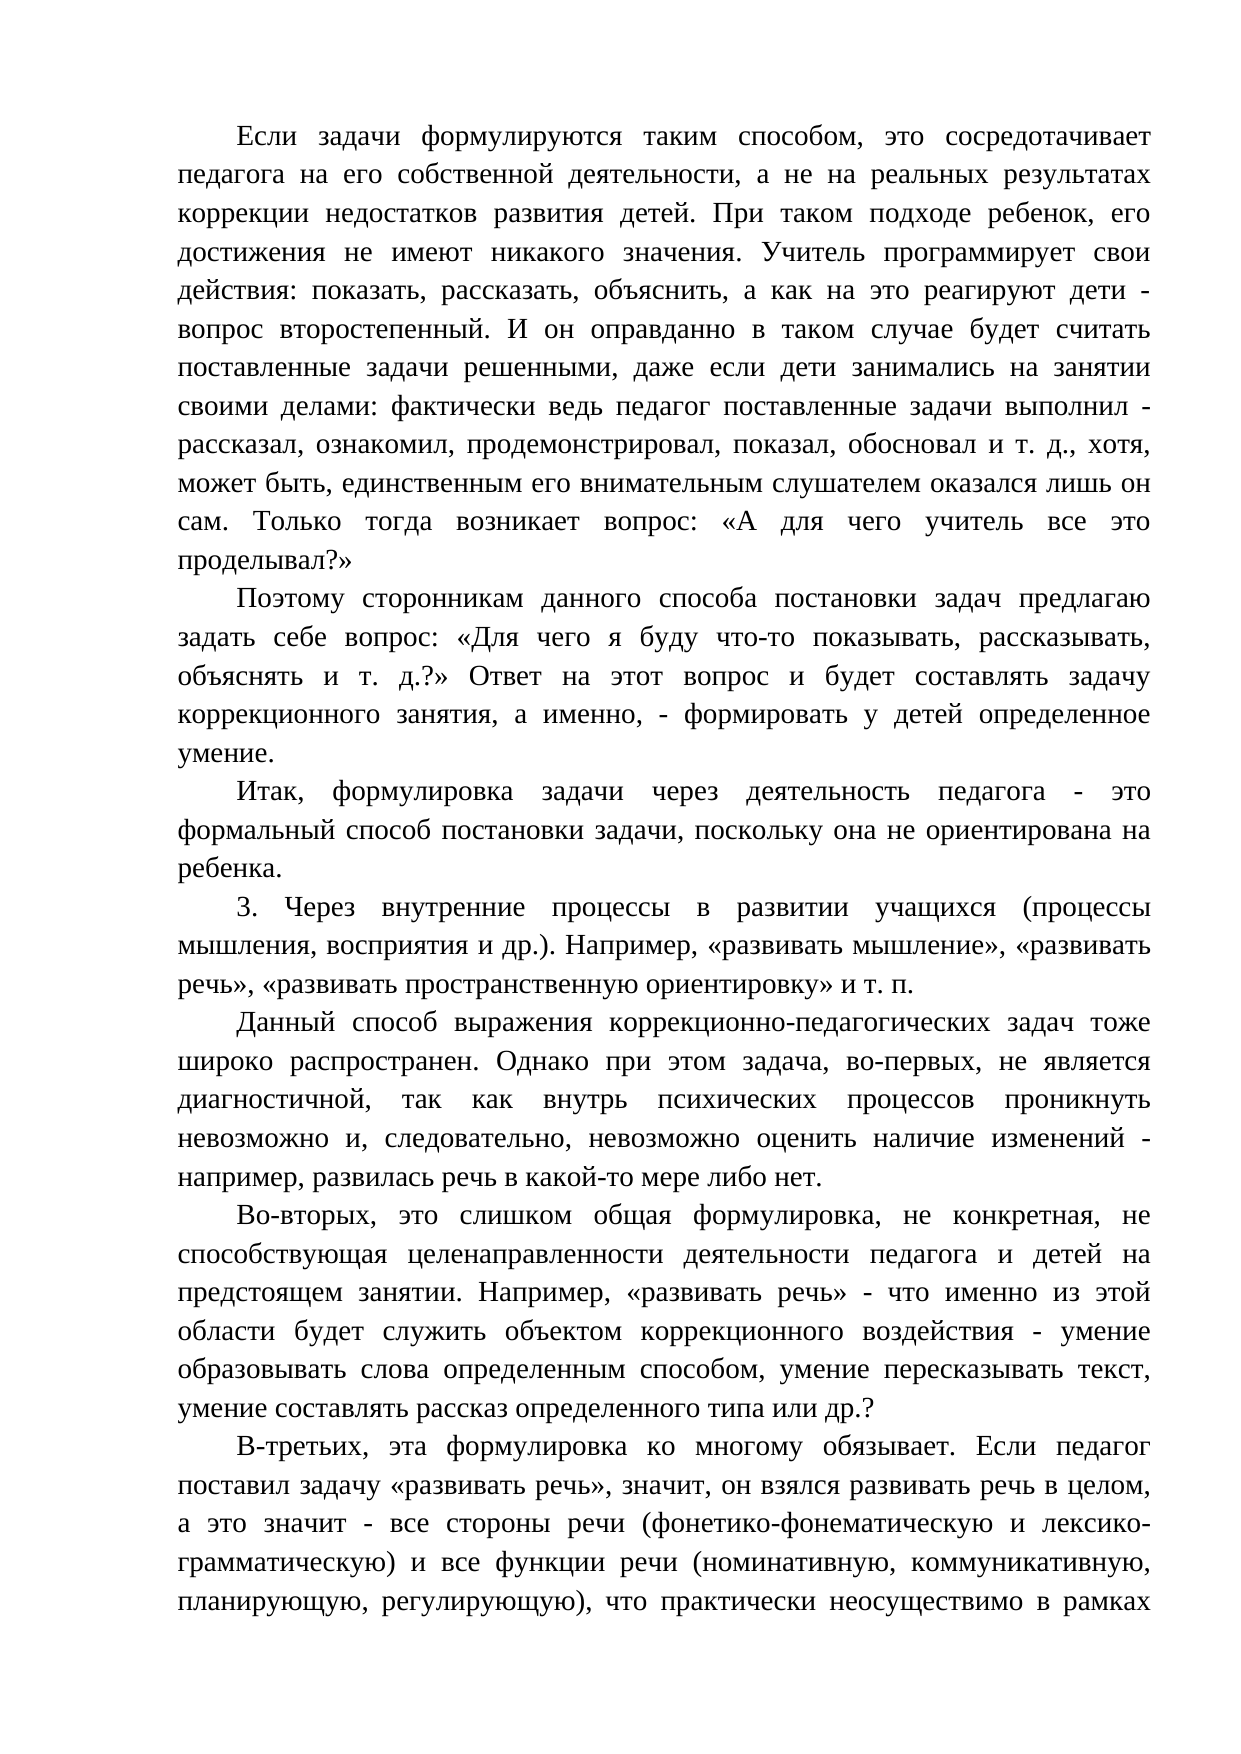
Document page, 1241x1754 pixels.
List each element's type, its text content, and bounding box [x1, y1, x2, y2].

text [177, 1428, 1152, 1616]
text Поэтому сторонникам данного способа постановки задач предлагаю задать себе вопрос: «Для чего я буду что-то показывать, рассказывать, объяснять и т. д.?» Ответ на этот вопрос и будет составлять задачу коррекционного занятия, а именно, - формировать у детей определенное умение. [177, 581, 1152, 768]
text Если задачи формулируются таким способом, это сосредотачивает педагога на его собственной деятельности, а не на реальных результатах коррекции недостатков развития детей. При таком подходе ребенок, его достижения не имеют никакого значения. Учитель программирует свои действия: показать, рассказать, объяснить, а как на это реагируют дети - вопрос второстепенный. И он оправданно в таком случае будет считать поставленные задачи решенными, даже если дети занимались на занятии своими делами: фактически ведь педагог поставленные задачи выполнил - рассказал, ознакомил, продемонстрировал, показал, обосновал и т. д., хотя, может быть, единственным его внимательным слушателем оказался лишь он сам. Только тогда возникает вопрос: «А для чего учитель все это проделывал?» [177, 118, 1152, 576]
text Во-вторых, это слишком общая формулировка, не конкретная, не способствующая целенаправленности деятельности педагога и детей на предстоящем занятии. Например, «развивать речь» - что именно из этой области будет служить объектом коррекционного воздействия - умение образовывать слова определенным способом, умение пересказывать текст, умение составлять рассказ определенного типа или др.? [177, 1197, 1152, 1423]
text 3. Через внутренние процессы в развитии учащихся (процессы мышления, восприятия и др.). Например, «развивать мышление», «развивать речь», «развивать пространственную ориентировку» и т. п. [177, 889, 1152, 999]
text Итак, формулировка задачи через деятельность педагога - это формальный способ постановки задачи, поскольку она не ориентирована на ребенка. [177, 773, 1152, 884]
text Данный способ выражения коррекционно-педагогических задач тоже широко распространен. Однако при этом задача, во-первых, не является диагностичной, так как внутрь психических процессов проникнуть невозможно и, следовательно, невозможно оценить наличие изменений - например, развилась речь в какой-то мере либо нет. [177, 1004, 1152, 1192]
